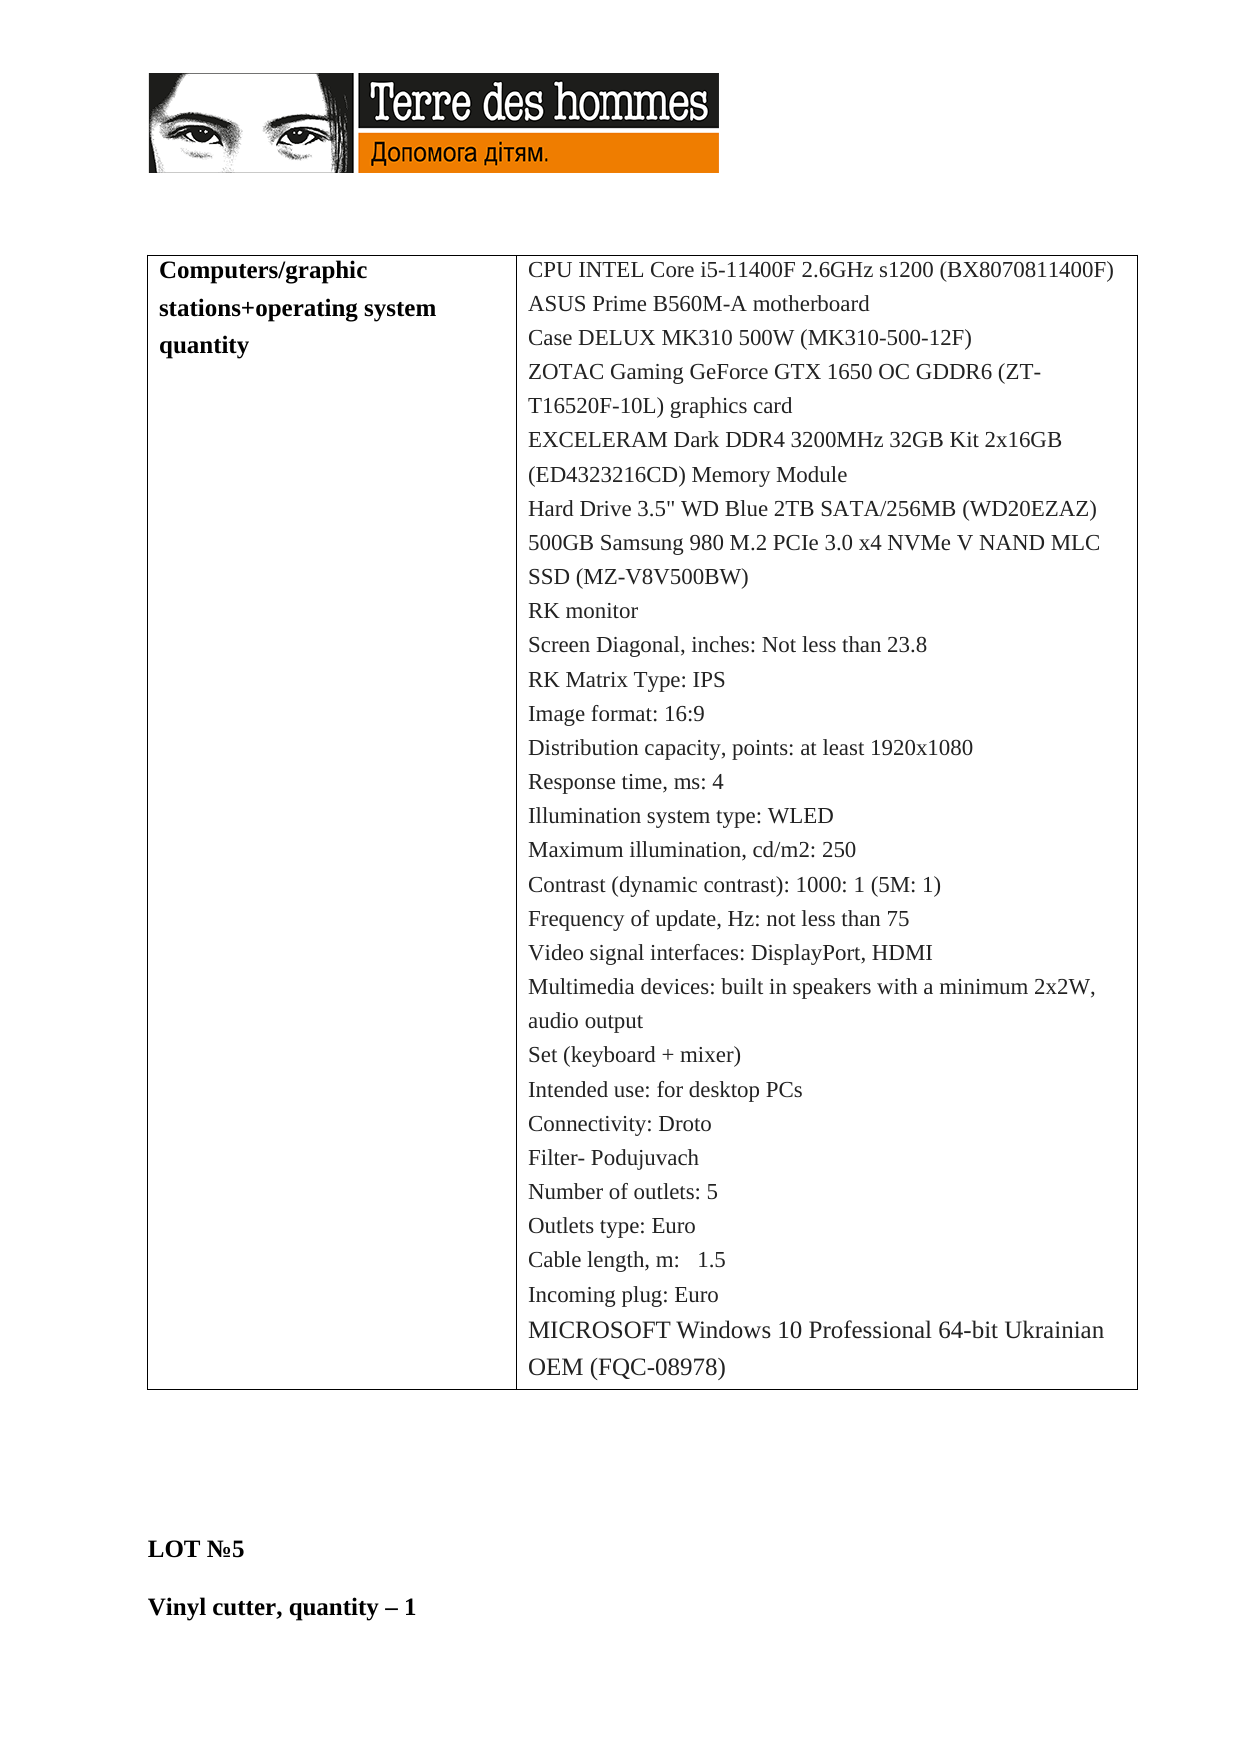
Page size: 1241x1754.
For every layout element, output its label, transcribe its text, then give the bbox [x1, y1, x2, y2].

table_header Computers/graphic stations+operating system quantity [148, 256, 516, 1389]
table_header CPU INTEL Core i5-11400F 2.6GHz s1200 (BX8070811400F) ASUS Prime B560M-A motherboard Case DELUX MK310 500W (MK310-500-12F) ZOTAC Gaming GeForce GTX 1650 OC GDDR6 (ZT-T16520F-10L) graphics card EXCELERAM Dark DDR4 3200MHz 32GB Kit 2x16GB (ED4323216CD) Memory Module Hard Drive 3.5" WD Blue 2TB SATA/256MB (WD20EZAZ) 500GB Samsung 980 M.2 PCIe 3.0 x4 NVMe V NAND MLC SSD (MZ-V8V500BW) RK monitor Screen Diagonal, inches: Not less than 23.8 RK Matrix Type: IPS Image format: 16:9 Distribution capacity, points: at least 1920x1080 Response time, ms: 4 Illumination system type: WLED Maximum illumination, cd/m2: 250 Contrast (dynamic contrast): 1000: 1 (5M: 1) Frequency of update, Hz: not less than 75 Video signal interfaces: DisplayPort, HDMI Multimedia devices: built in speakers with a minimum 2x2W, audio output Set (keyboard + mixer) Intended use: for desktop PCs Connectivity: Droto Filter- Podujuvach Number of outlets: 5 Outlets type: Euro Cable length, m: 1.5 Incoming plug: Euro MICROSOFT Windows 10 Professional 64-bit Ukrainian OEM (FQC-08978) [517, 256, 1137, 1389]
picture [148, 73, 719, 173]
text LOT №5 [148, 1534, 1152, 1563]
text Vinyl cutter, quantity – 1 [148, 1592, 1152, 1620]
